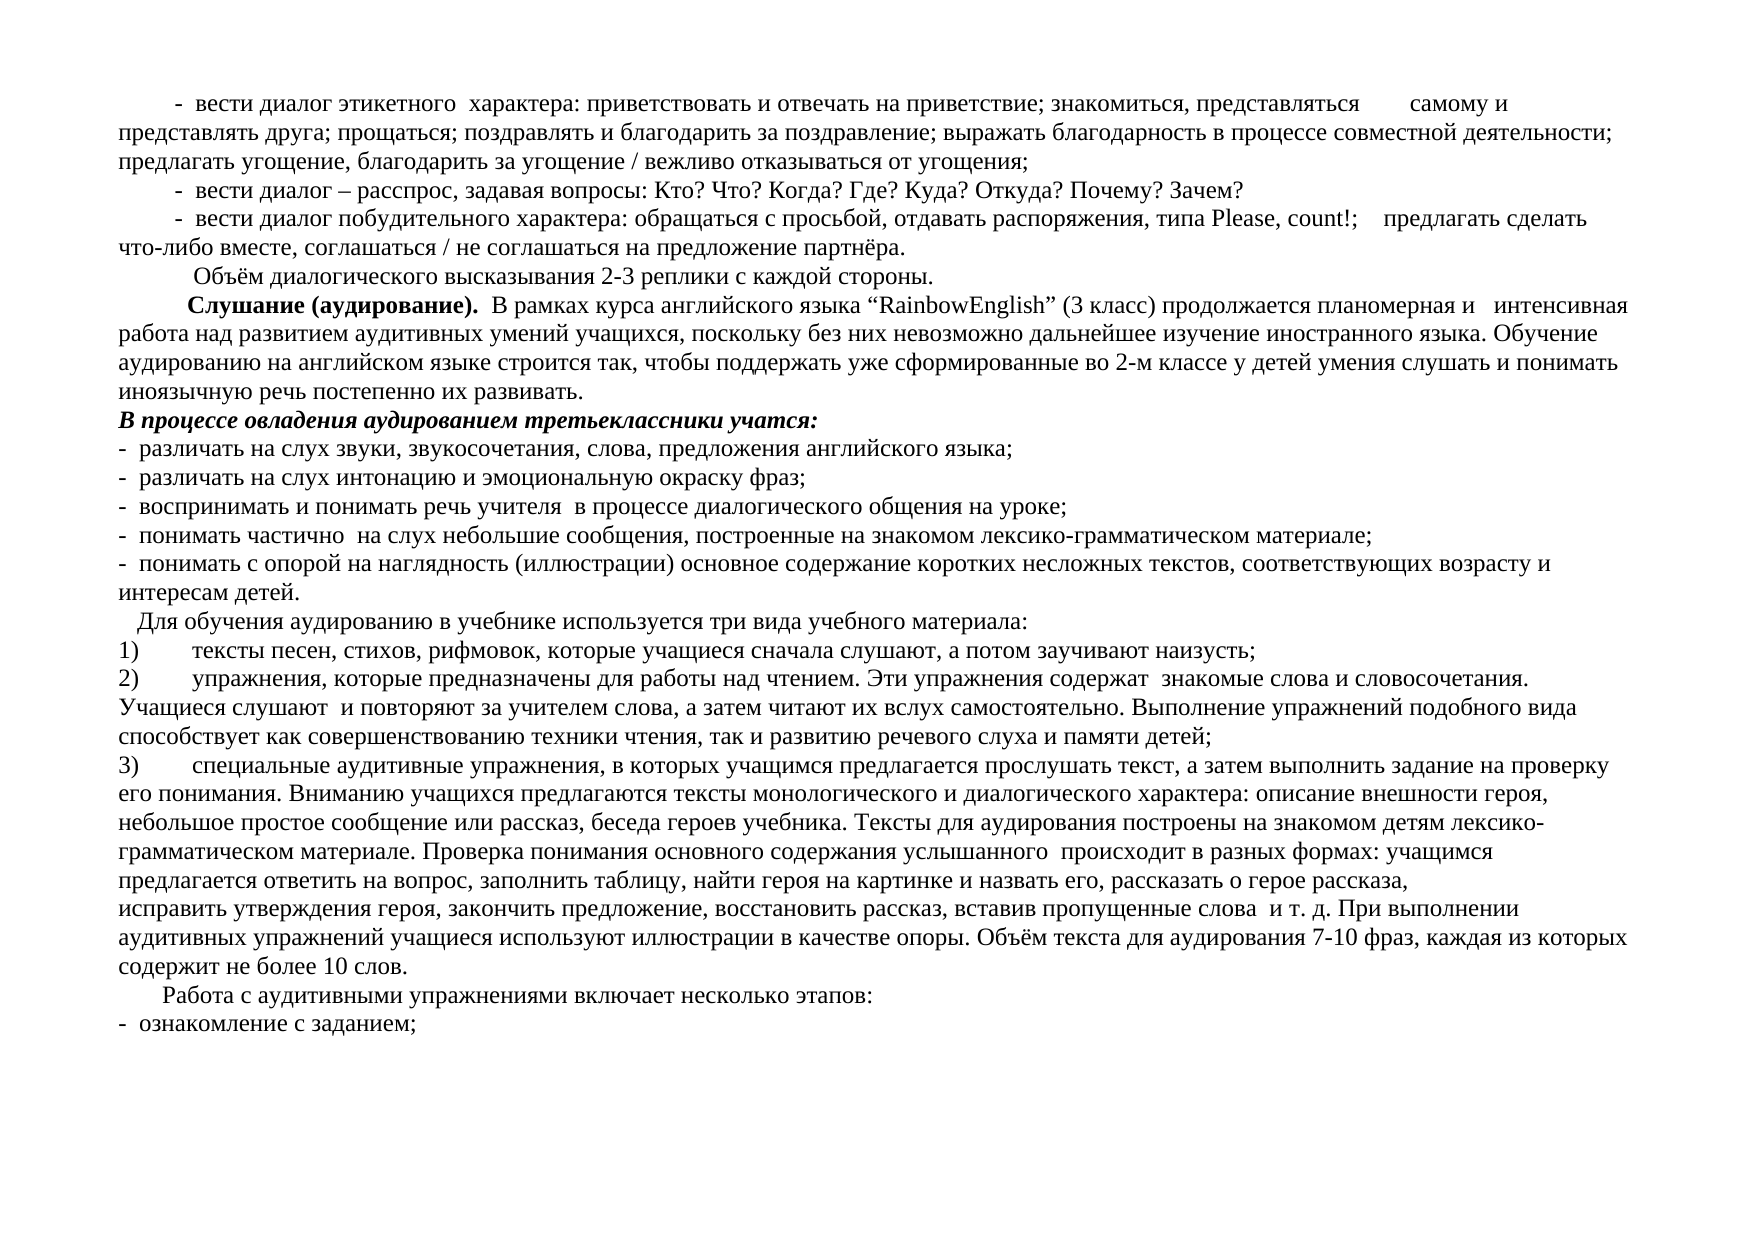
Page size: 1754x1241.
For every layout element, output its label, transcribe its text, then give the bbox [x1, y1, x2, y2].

text Слушание (аудирование). В рамках курса английского языка “RainbowEnglish” (3 класс) продолжается планомерная и интенсивная работа над развитием аудитивных умений учащихся, поскольку без них невозможно дальнейшее изучение иностранного языка. Обучение аудированию на английском языке строится так, чтобы поддержать уже сформированные во 2-м классе у детей умения слушать и понимать иноязычную речь постепенно их развивать. [118, 290, 1636, 405]
text 3) специальные аудитивные упражнения, в которых учащимся предлагается прослушать текст, а затем выполнить задание на проверку его понимания. Вниманию учащихся предлагаются тексты монологического и диалогического характера: описание внешности героя, небольшое простое сообщение или рассказ, беседа героев учебника. Тексты для аудирования построены на знакомом детям лексико-грамматическом материале. Проверка понимания основного содержания услышанного происходит в разных формах: учащимся предлагается ответить на вопрос, заполнить таблицу, найти героя на картинке и назвать его, рассказать о герое рассказа, [118, 750, 1636, 893]
text - понимать частично на слух небольшие сообщения, построенные на знакомом лексико-грамматическом материале; [118, 520, 1636, 548]
text - различать на слух интонацию и эмоциональную окраску фраз; [118, 462, 1636, 491]
text Работа с аудитивными упражнениями включает несколько этапов: [118, 980, 1636, 1008]
text Объём диалогического высказывания 2-3 реплики с каждой стороны. [118, 261, 1636, 290]
text - вести диалог этикетного характера: приветствовать и отвечать на приветствие; знакомиться, представляться самому и представлять друга; прощаться; поздравлять и благодарить за поздравление; выражать благодарность в процессе совместной деятельности; предлагать угощение, благодарить за угощение / вежливо отказываться от угощения; [118, 88, 1636, 175]
text 2) упражнения, которые предназначены для работы над чтением. Эти упражнения содержат знакомые слова и словосочетания. Учащиеся слушают и повторяют за учителем слова, а затем читают их вслух самостоятельно. Выполнение упражнений подобного вида способствует как совершенствованию техники чтения, так и развитию речевого слуха и памяти детей; [118, 663, 1636, 750]
text 1) тексты песен, стихов, рифмовок, которые учащиеся сначала слушают, а потом заучивают наизусть; [118, 635, 1636, 663]
text исправить утверждения героя, закончить предложение, восстановить рассказ, вставив пропущенные слова и т. д. При выполнении аудитивных упражнений учащиеся используют иллюстрации в качестве опоры. Объём текста для аудирования 7-10 фраз, каждая из которых содержит не более 10 слов. [118, 893, 1636, 980]
text - различать на слух звуки, звукосочетания, слова, предложения английского языка; [118, 433, 1636, 462]
text - воспринимать и понимать речь учителя в процессе диалогического общения на уроке; [118, 491, 1636, 520]
text В процессе овладения аудированием третьеклассники учатся: [118, 405, 1636, 433]
text - ознакомление с заданием; [118, 1008, 1636, 1037]
text - вести диалог побудительного характера: обращаться с просьбой, отдавать распоряжения, типа Please, count!; предлагать сделать что-либо вместе, соглашаться / не соглашаться на предложение партнёра. [118, 203, 1636, 261]
text Для обучения аудированию в учебнике используется три вида учебного материала: [118, 606, 1636, 635]
text - понимать с опорой на наглядность (иллюстрации) основное содержание коротких несложных текстов, соответствующих возрасту и интересам детей. [118, 548, 1636, 606]
text - вести диалог – расспрос, задавая вопросы: Кто? Что? Когда? Где? Куда? Откуда? Почему? Зачем? [118, 175, 1636, 203]
